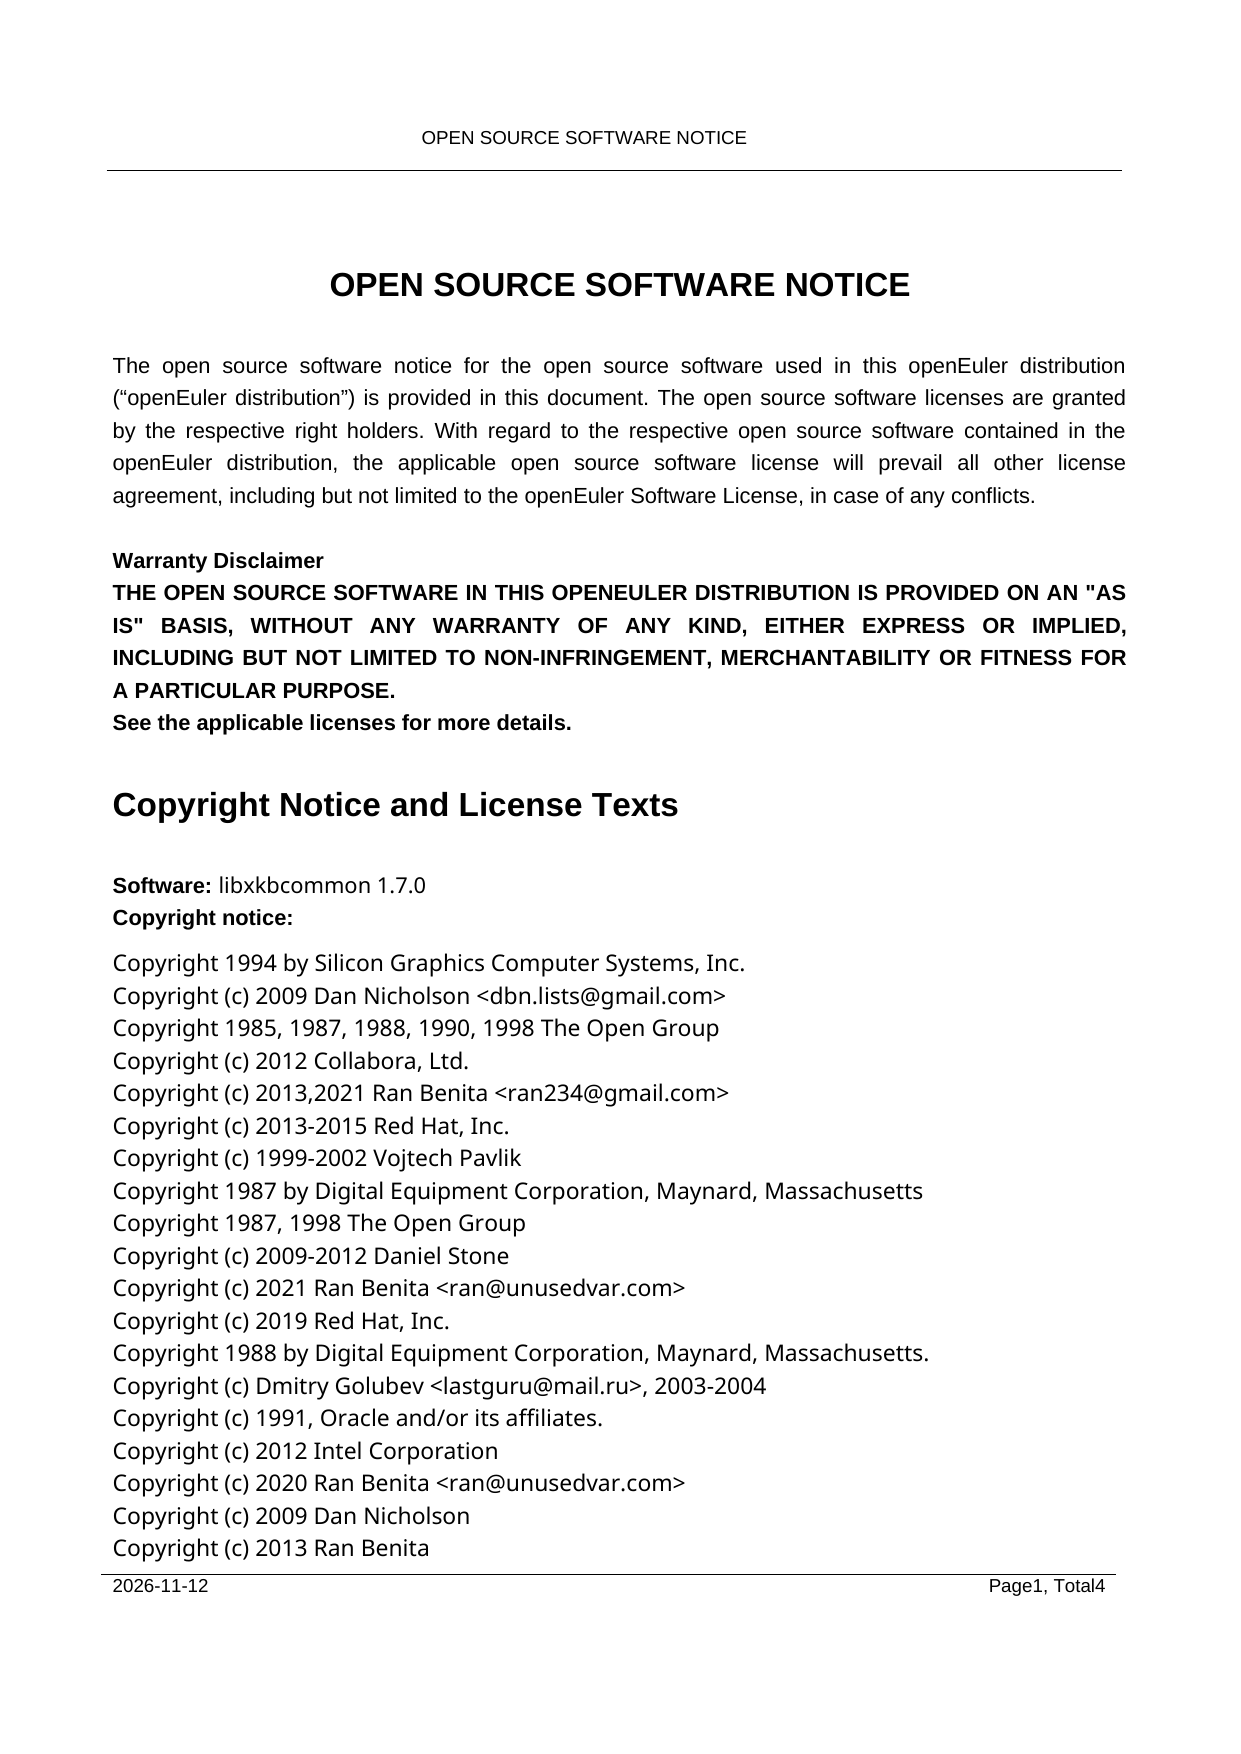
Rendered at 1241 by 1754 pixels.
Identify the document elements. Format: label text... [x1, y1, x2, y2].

text Copyright notice: [112, 901, 1128, 934]
text The open source software notice for the open source software used in this openEuler distribution (“openEuler distribution”) is provided in this document. The open source software licenses are granted by the respective right holders. With regard to the respective open source software contained in the openEuler distribution, the applicable open source software license will prevail all other license agreement, including but not limited to the openEuler Software License, in case of any conflicts. [112, 349, 1128, 511]
title Software: libxkbcommon 1.7.0 [112, 869, 1128, 901]
text OPEN SOURCE SOFTWARE NOTICE [112, 251, 1128, 316]
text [112, 947, 1128, 1564]
text THE OPEN SOURCE SOFTWARE IN THIS OPENEULER DISTRIBUTION IS PROVIDED ON AN "AS IS" BASIS, WITHOUT ANY WARRANTY OF ANY KIND, EITHER EXPRESS OR IMPLIED, INCLUDING BUT NOT LIMITED TO NON-INFRINGEMENT, MERCHANTABILITY OR FITNESS FOR A PARTICULAR PURPOSE. See the applicable licenses for more details. [112, 576, 1128, 739]
text Copyright Notice and License Texts [112, 771, 1128, 836]
text Warranty Disclaimer [112, 544, 1128, 576]
